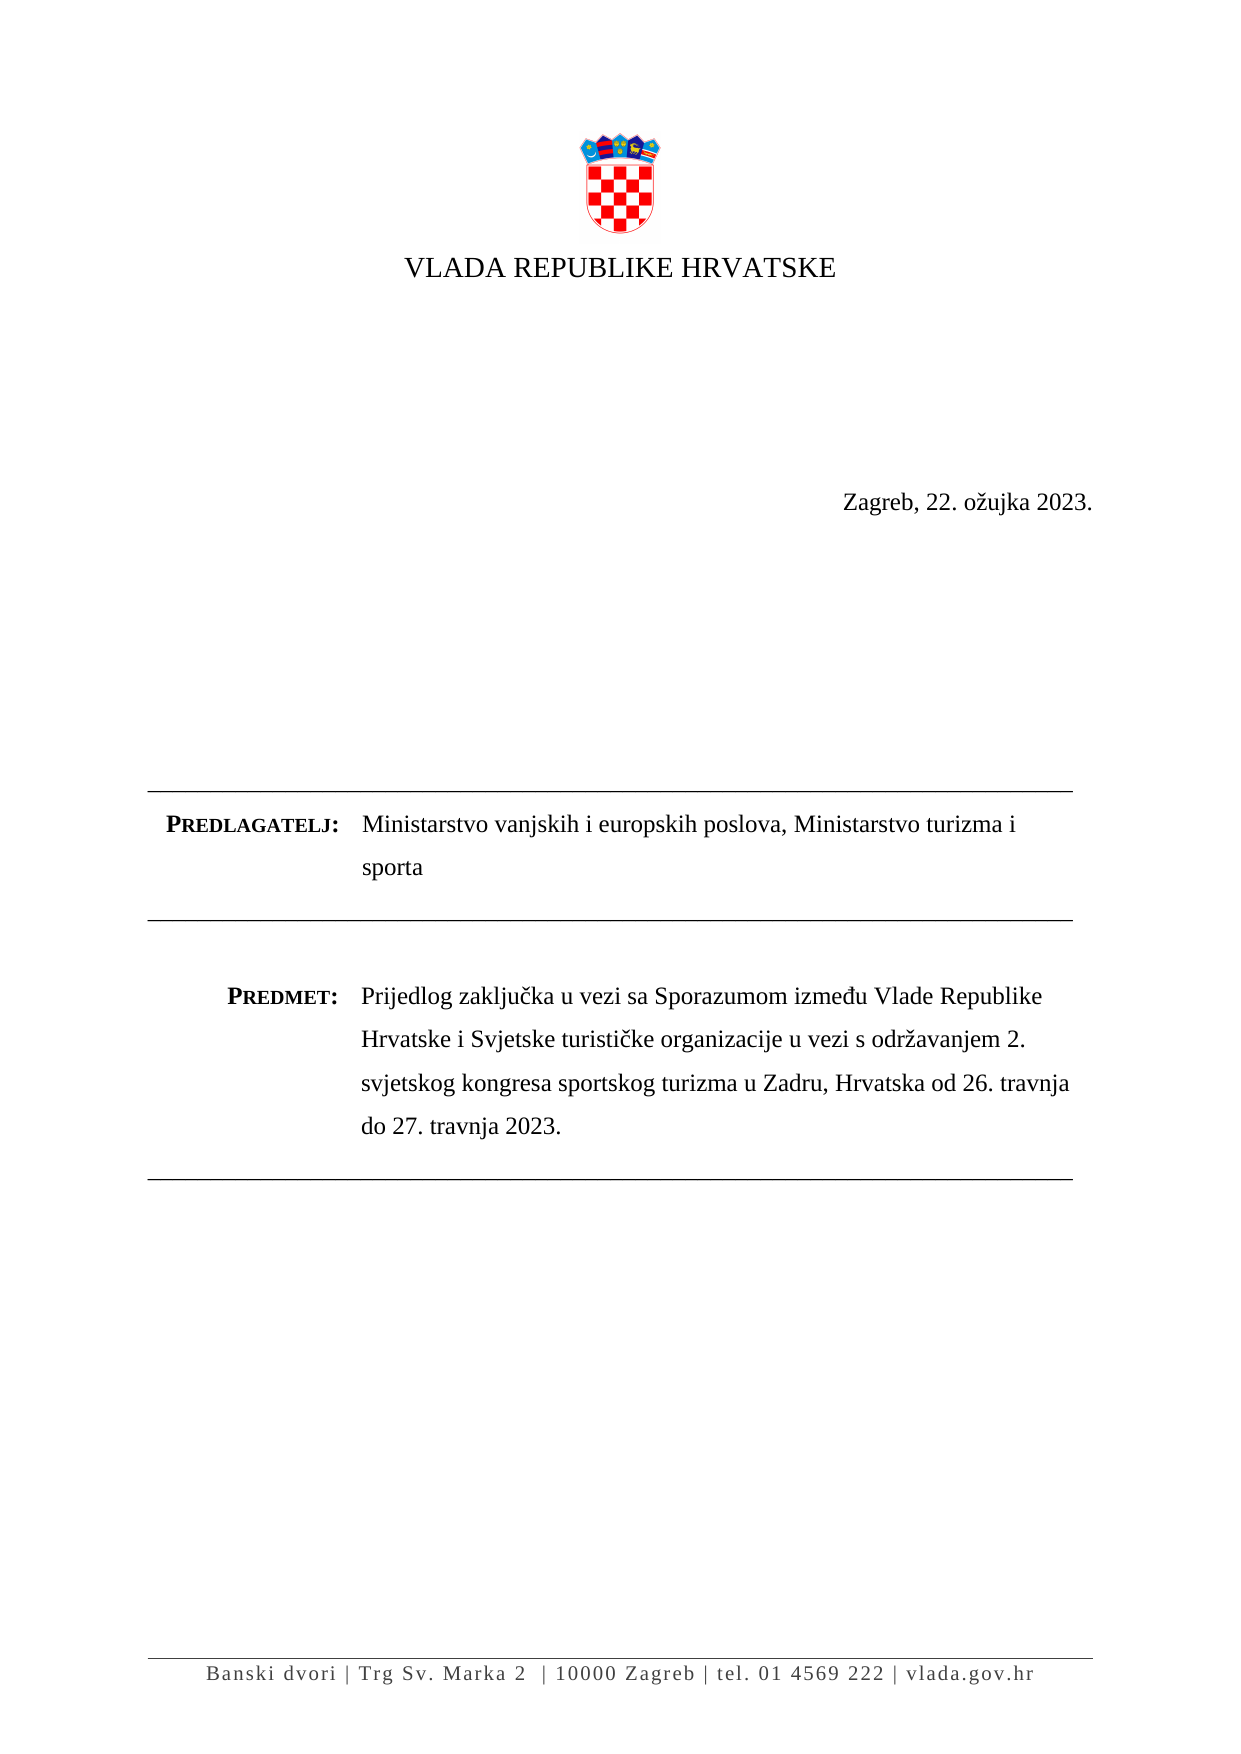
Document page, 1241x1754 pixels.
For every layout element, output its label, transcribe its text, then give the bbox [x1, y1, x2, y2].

text Zagreb, 22. ožujka 2023. [148, 487, 1093, 516]
table_header Prijedlog zaključka u vezi sa Sporazumom između Vlade Republike Hrvatske i Svjetske turističke organizacije u vezi s održavanjem 2. svjetskog kongresa sportskog turizma u Zadru, Hrvatska od 26. travnja do 27. travnja 2023. [350, 981, 1093, 1154]
text VLADA REPUBLIKE HRVATSKE [148, 250, 1093, 283]
text __________________________________________________________________________ [148, 895, 1093, 924]
table_header Ministarstvo vanjskih i europskih poslova, Ministarstvo turizma i sporta [351, 809, 1093, 895]
text __________________________________________________________________________ [148, 1154, 1093, 1182]
table_header Predlagatelj: [148, 809, 351, 895]
text __________________________________________________________________________ [148, 766, 1093, 794]
table_header Predmet: [148, 981, 349, 1154]
picture [578, 131, 662, 244]
